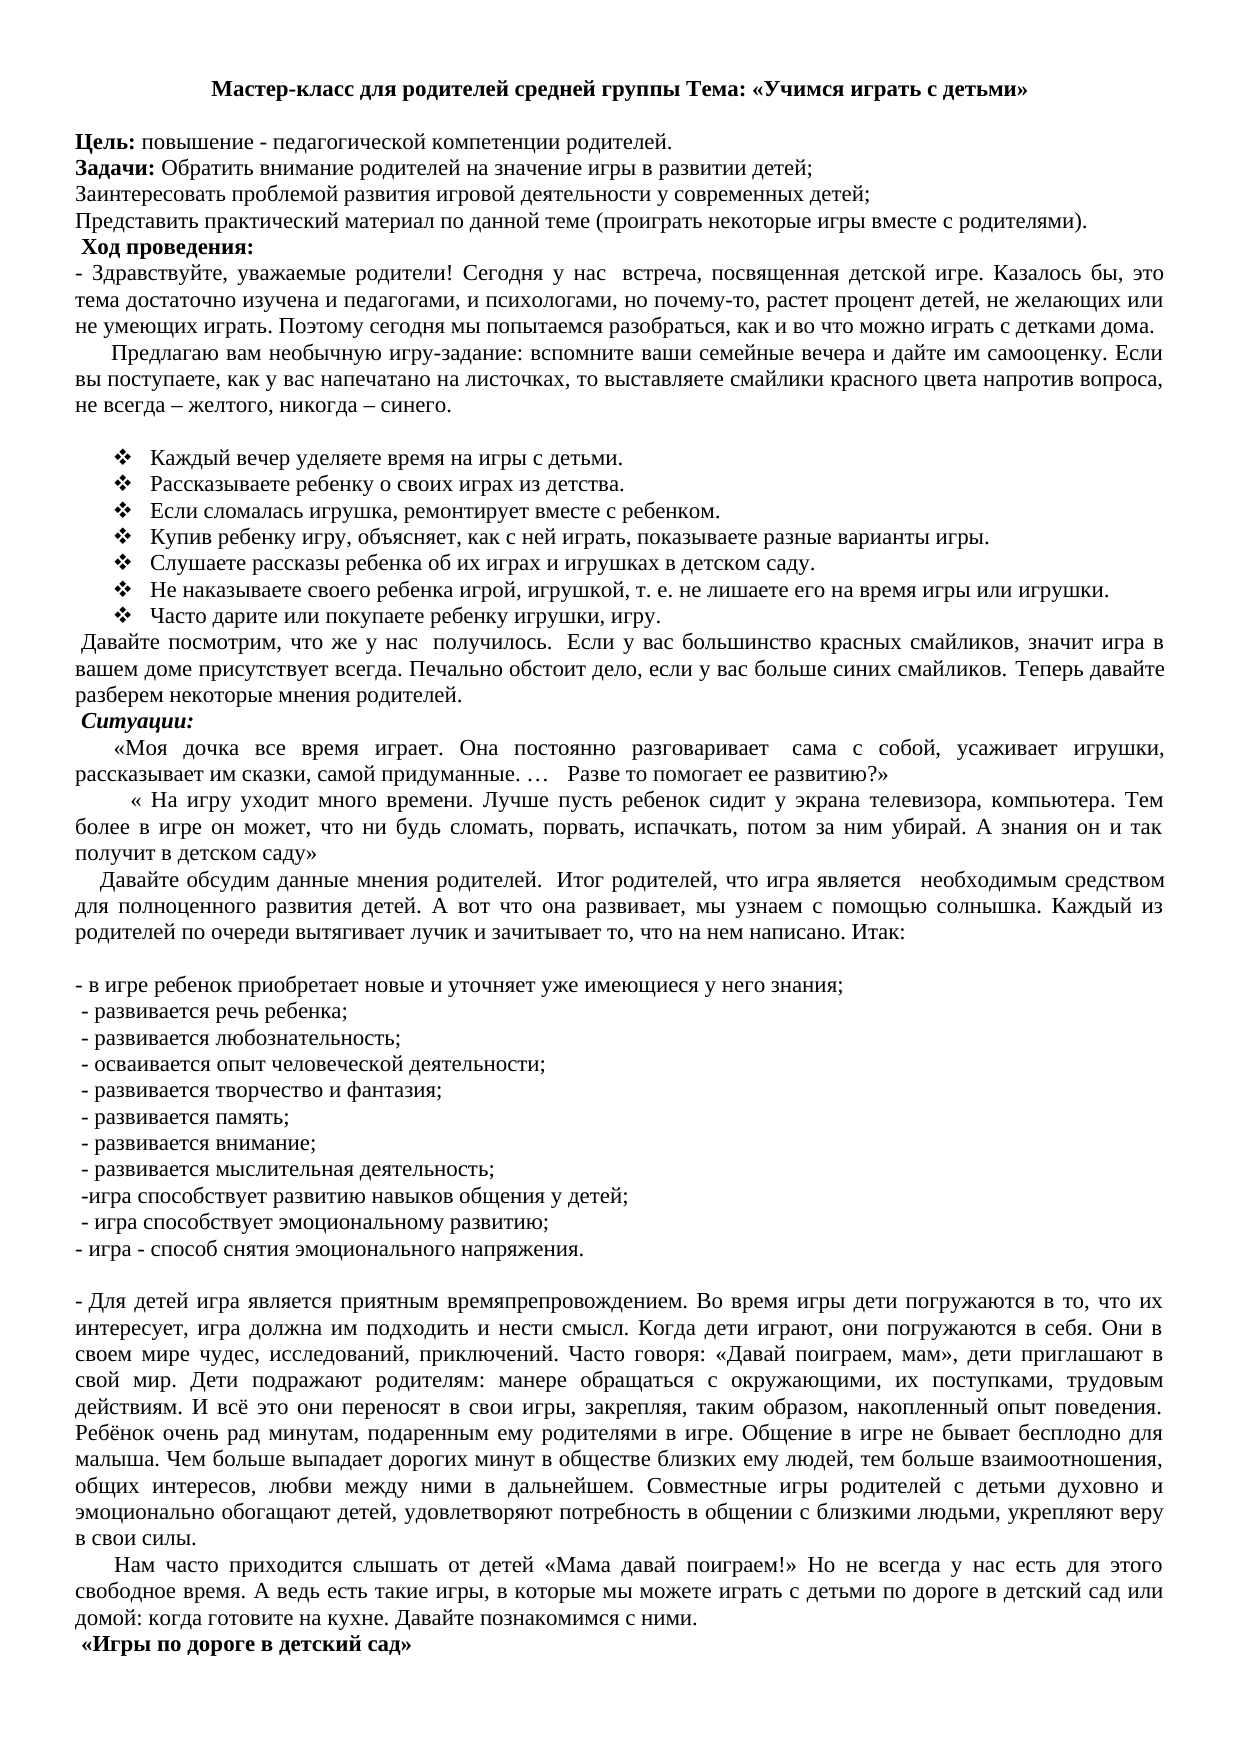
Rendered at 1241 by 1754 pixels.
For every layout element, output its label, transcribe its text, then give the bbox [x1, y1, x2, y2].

text Давайте обсудим данные мнения родителей. Итог родителей, что игра является необходимым средством для полноценного развития детей. А вот что она развивает, мы узнаем с помощью солнышка. Каждый из родителей по очереди вытягивает лучик и зачитывает то, что на нем написано. Итак: [75, 866, 1165, 945]
text - осваивается опыт человеческой деятельности; [75, 1050, 1165, 1076]
text - Здравствуйте, уважаемые родители! Сегодня у нас встреча, посвященная детской игре. Казалось бы, это тема достаточно изучена и педагогами, и психологами, но почему-то, растет процент детей, не желающих или не умеющих играть. Поэтому сегодня мы попытаемся разобраться, как и во что можно играть с детками дома. [75, 259, 1165, 338]
text Заинтересовать проблемой развития игровой деятельности у современных детей; [75, 180, 1165, 207]
list Не наказываете своего ребенка игрой, игрушкой, т. е. не лишаете его на время игры или игрушки. [112, 576, 1165, 602]
text Предлагаю вам необычную игру-задание: вспомните ваши семейные вечера и дайте им самооценку. Если вы поступаете, как у вас напечатано на листочках, то выставляете смайлики красного цвета напротив вопроса, не всегда – желтого, никогда – синего. [75, 338, 1165, 418]
list Если сломалась игрушка, ремонтирует вместе с ребенком. [112, 497, 1165, 523]
text - развивается творчество и фантазия; [75, 1076, 1165, 1103]
text Ситуации: [75, 707, 1165, 734]
text - игра - способ снятия эмоционального напряжения. [75, 1234, 1165, 1261]
text - развивается внимание; [75, 1129, 1165, 1156]
text - развивается память; [75, 1103, 1165, 1129]
text Цель: повышение - педагогической компетенции родителей. [75, 128, 1165, 154]
list Каждый вечер уделяете время на игры с детьми. [112, 444, 1165, 470]
list Купив ребенку игру, объясняет, как с ней играть, показываете разные варианты игры. [112, 523, 1165, 549]
text « На игру уходит много времени. Лучше пусть ребенок сидит у экрана телевизора, компьютера. Тем более в игре он может, что ни будь сломать, порвать, испачкать, потом за ним убирай. А знания он и так получит в детском саду» [75, 787, 1165, 866]
text -игра способствует развитию навыков общения у детей; [75, 1182, 1165, 1208]
list Рассказываете ребенку о своих играх из детства. [112, 470, 1165, 497]
text «Моя дочка все время играет. Она постоянно разговаривает сама с собой, усаживает игрушки, рассказывает им сказки, самой придуманные. … Разве то помогает ее развитию?» [75, 734, 1165, 787]
text Задачи: Обратить внимание родителей на значение игры в развитии детей; [75, 154, 1165, 180]
text Мастер-класс для родителей средней группы Тема: «Учимся играть с детьми» [75, 75, 1165, 101]
text - развивается мыслительная деятельность; [75, 1156, 1165, 1182]
text Нам часто приходится слышать от детей «Мама давай поиграем!» Но не всегда у нас есть для этого свободное время. А ведь есть такие игры, в которые мы можете играть с детьми по дороге в детский сад или домой: когда готовите на кухне. Давайте познакомимся с ними. [75, 1551, 1165, 1630]
text - развивается любознательность; [75, 1024, 1165, 1050]
text «Игры по дороге в детский сад» [75, 1630, 1165, 1656]
list Часто дарите или покупаете ребенку игрушки, игру. [112, 602, 1165, 628]
text - игра способствует эмоциональному развитию; [75, 1208, 1165, 1234]
list Слушаете рассказы ребенка об их играх и игрушках в детском саду. [112, 549, 1165, 576]
text - развивается речь ребенка; [75, 997, 1165, 1024]
text Представить практический материал по данной теме (проиграть некоторые игры вместе с родителями). [75, 207, 1165, 233]
text - в игре ребенок приобретает новые и уточняет уже имеющиеся у него знания; [75, 971, 1165, 997]
text - Для детей игра является приятным времяпрепровождением. Во время игры дети погружаются в то, что их интересует, игра должна им подходить и нести смысл. Когда дети играют, они погружаются в себя. Они в своем мире чудес, исследований, приключений. Часто говоря: «Давай поиграем, мам», дети приглашают в свой мир. Дети подражают родителям: манере обращаться с окружающими, их поступками, трудовым действиям. И всё это они переносят в свои игры, закрепляя, таким образом, накопленный опыт поведения. Ребёнок очень рад минутам, подаренным ему родителями в игре. Общение в игре не бывает бесплодно для малыша. Чем больше выпадает дорогих минут в обществе близких ему людей, тем больше взаимоотношения, общих интересов, любви между ними в дальнейшем. Совместные игры родителей с детьми духовно и эмоционально обогащают детей, удовлетворяют потребность в общении с близкими людьми, укрепляют веру в свои силы. [75, 1287, 1165, 1551]
text Ход проведения: [75, 233, 1165, 259]
text Давайте посмотрим, что же у нас получилось. Если у вас большинство красных смайликов, значит игра в вашем доме присутствует всегда. Печально обстоит дело, если у вас больше синих смайликов. Теперь давайте разберем некоторые мнения родителей. [75, 628, 1165, 707]
